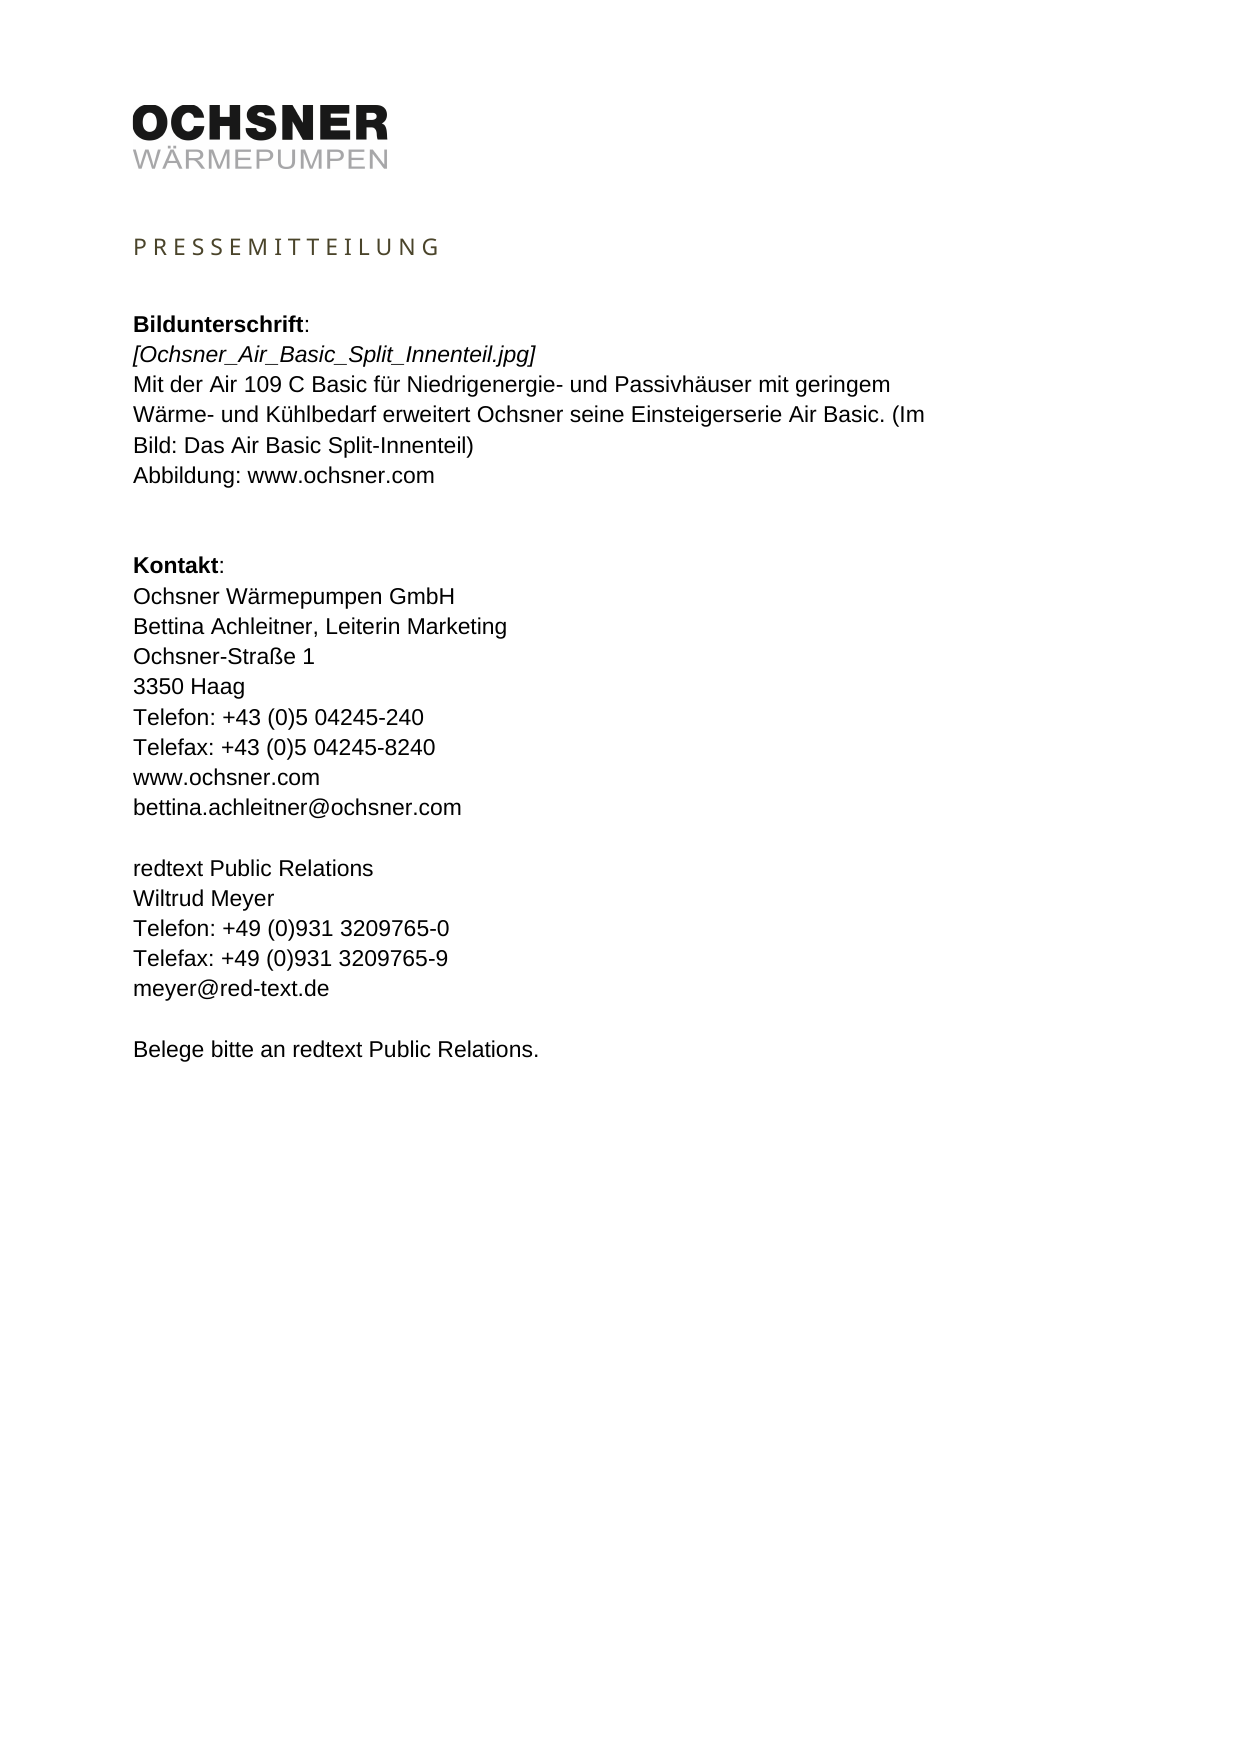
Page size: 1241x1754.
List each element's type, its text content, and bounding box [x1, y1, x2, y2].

text Kontakt: [133, 552, 974, 579]
text Bildunterschrift: [133, 311, 974, 337]
text Telefon: +49 (0)931 3209765-0 [133, 915, 974, 941]
text Belege bitte an redtext Public Relations. [133, 1036, 974, 1062]
text Telefax: +49 (0)931 3209765-9 [133, 945, 974, 972]
text bettina.achleitner@ochsner.com [133, 794, 974, 821]
text redtext Public Relations [133, 854, 974, 881]
picture [132, 105, 388, 169]
text Bettina Achleitner, Leiterin Marketing [133, 613, 974, 639]
text Wiltrud Meyer [133, 885, 974, 911]
text Ochsner-Straße 1 [133, 643, 974, 669]
text meyer@red-text.de [133, 975, 974, 1002]
text Telefon: +43 (0)5 04245-240 [133, 703, 974, 730]
text 3350 Haag [133, 673, 974, 700]
text Ochsner Wärmepumpen GmbH [133, 583, 974, 609]
text Telefax: +43 (0)5 04245-8240 [133, 734, 974, 760]
text [Ochsner_Air_Basic_Split_Innenteil.jpg] [133, 341, 974, 367]
text www.ochsner.com [133, 764, 974, 790]
text Mit der Air 109 C Basic für Niedrigenergie- und Passivhäuser mit geringem Wärme- und Kühlbedarf erweitert Ochsner seine Einsteigerserie Air Basic. (Im Bild: Das Air Basic Split-Innenteil) Abbildung: www.ochsner.com [133, 371, 974, 488]
